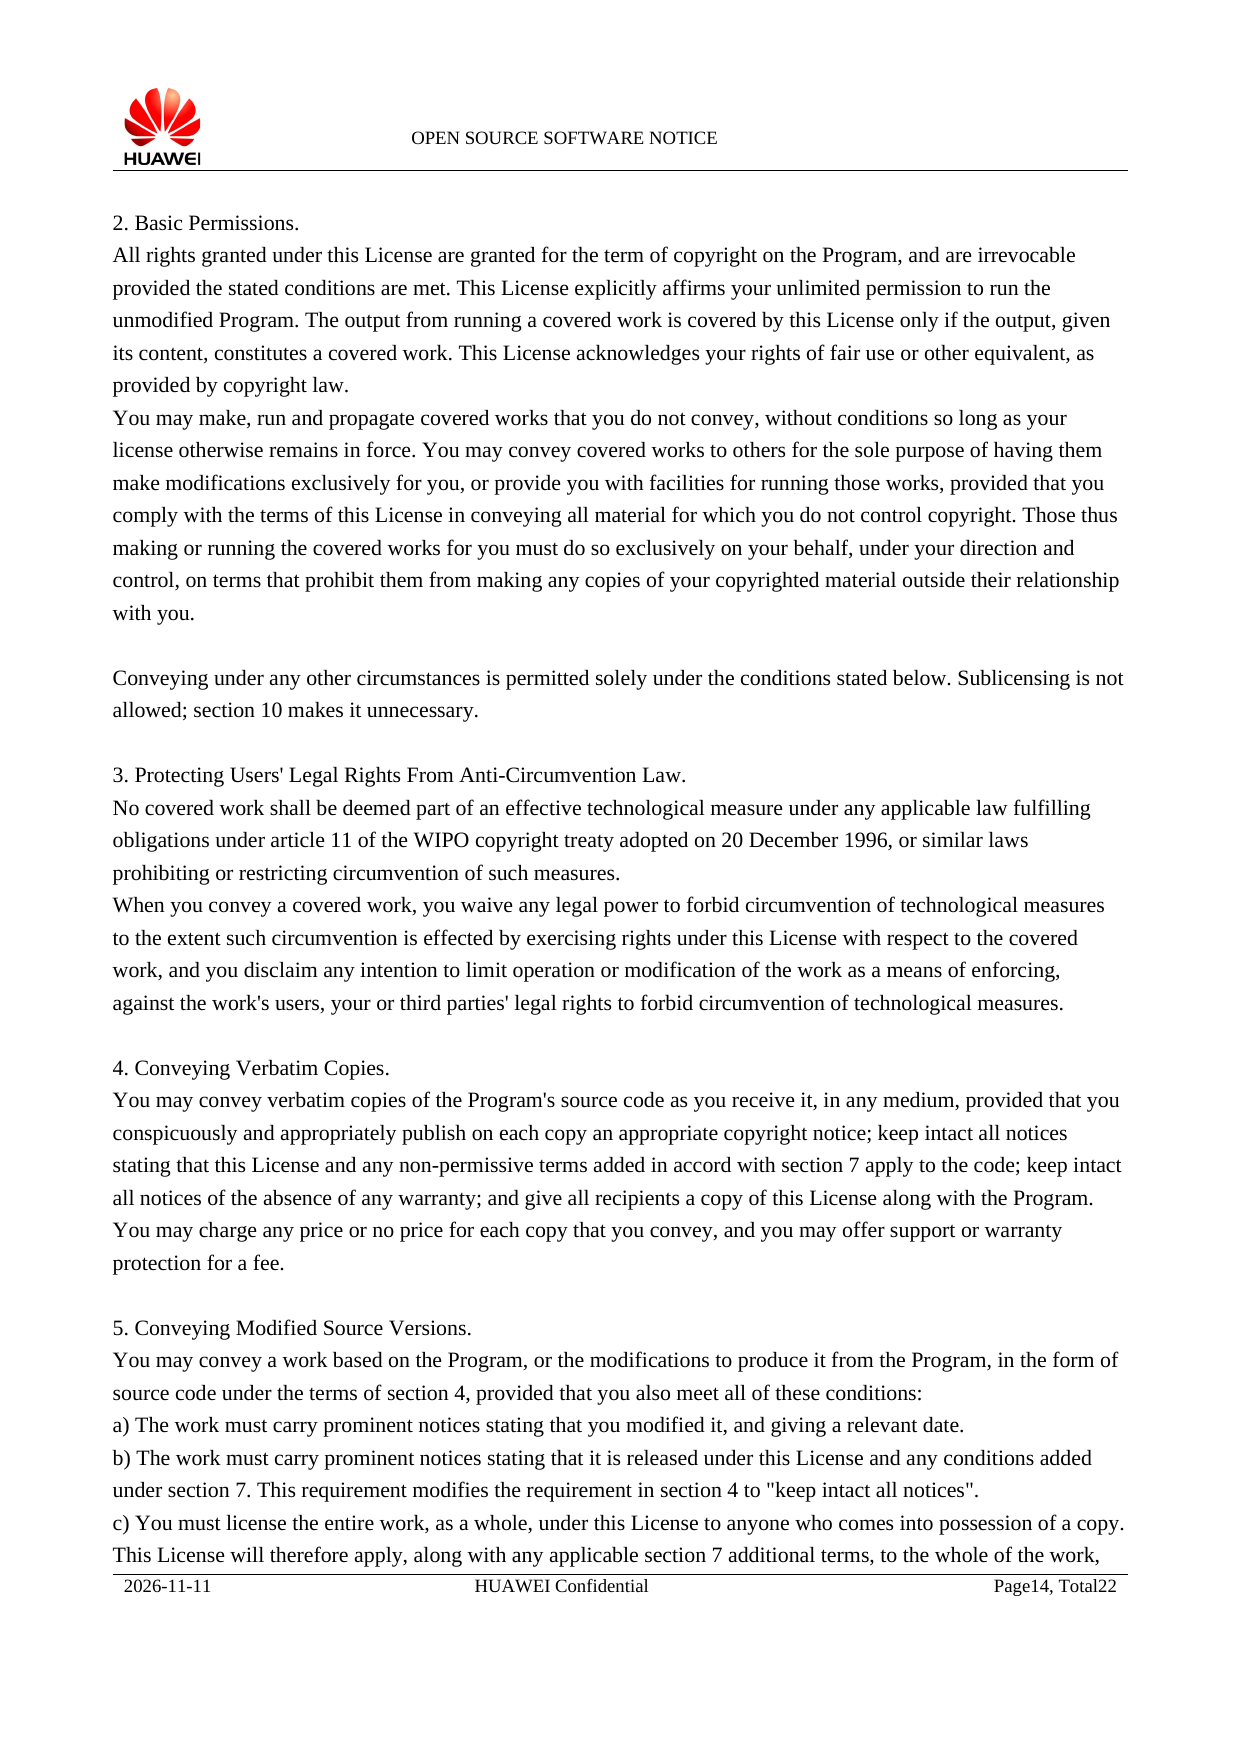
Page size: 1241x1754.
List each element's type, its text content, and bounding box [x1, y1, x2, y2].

text b) The work must carry prominent notices stating that it is released under this License and any conditions added under section 7. This requirement modifies the requirement in section 4 to "keep intact all notices". [112, 1441, 1128, 1506]
text You may convey verbatim copies of the Program's source code as you receive it, in any medium, provided that you conspicuously and appropriately publish on each copy an appropriate copyright notice; keep intact all notices stating that this License and any non-permissive terms added in accord with section 7 apply to the code; keep intact all notices of the absence of any warranty; and give all recipients a copy of this License along with the Program. [112, 1084, 1128, 1214]
text No covered work shall be deemed part of an effective technological measure under any applicable law fulfilling obligations under article 11 of the WIPO copyright treaty adopted on 20 December 1996, or similar laws prohibiting or restricting circumvention of such measures. [112, 791, 1128, 889]
text You may convey a work based on the Program, or the modifications to produce it from the Program, in the form of source code under the terms of section 4, provided that you also meet all of these conditions: [112, 1344, 1128, 1409]
text You may make, run and propagate covered works that you do not convey, without conditions so long as your license otherwise remains in force. You may convey covered works to others for the sole purpose of having them make modifications exclusively for you, or provide you with facilities for running those works, provided that you comply with the terms of this License in conveying all material for which you do not control copyright. Those thus making or running the covered works for you must do so exclusively on your behalf, under your direction and control, on terms that prohibit them from making any copies of your copyrighted material outside their relationship with you. [112, 401, 1128, 629]
text When you convey a covered work, you waive any legal power to forbid circumvention of technological measures to the extent such circumvention is effected by exercising rights under this License with respect to the covered work, and you disclaim any intention to limit operation or modification of the work as a means of enforcing, against the work's users, your or third parties' legal rights to forbid circumvention of technological measures. [112, 889, 1128, 1019]
text All rights granted under this License are granted for the term of copyright on the Program, and are irrevocable provided the stated conditions are met. This License explicitly affirms your unlimited permission to run the unmodified Program. The output from running a covered work is covered by this License only if the output, given its content, constitutes a covered work. This License acknowledges your rights of fair use or other equivalent, as provided by copyright law. [112, 239, 1128, 401]
text You may charge any price or no price for each copy that you convey, and you may offer support or warranty protection for a fee. [112, 1214, 1128, 1279]
text Conveying under any other circumstances is permitted solely under the conditions stated below. Sublicensing is not allowed; section 10 makes it unnecessary. [112, 661, 1128, 726]
text 5. Conveying Modified Source Versions. [112, 1311, 1128, 1344]
text 4. Conveying Verbatim Copies. [112, 1051, 1128, 1084]
text 3. Protecting Users' Legal Rights From Anti-Circumvention Law. [112, 759, 1128, 791]
picture [124, 88, 201, 165]
text a) The work must carry prominent notices stating that you modified it, and giving a relevant date. [112, 1409, 1128, 1441]
text 2. Basic Permissions. [112, 206, 1128, 239]
